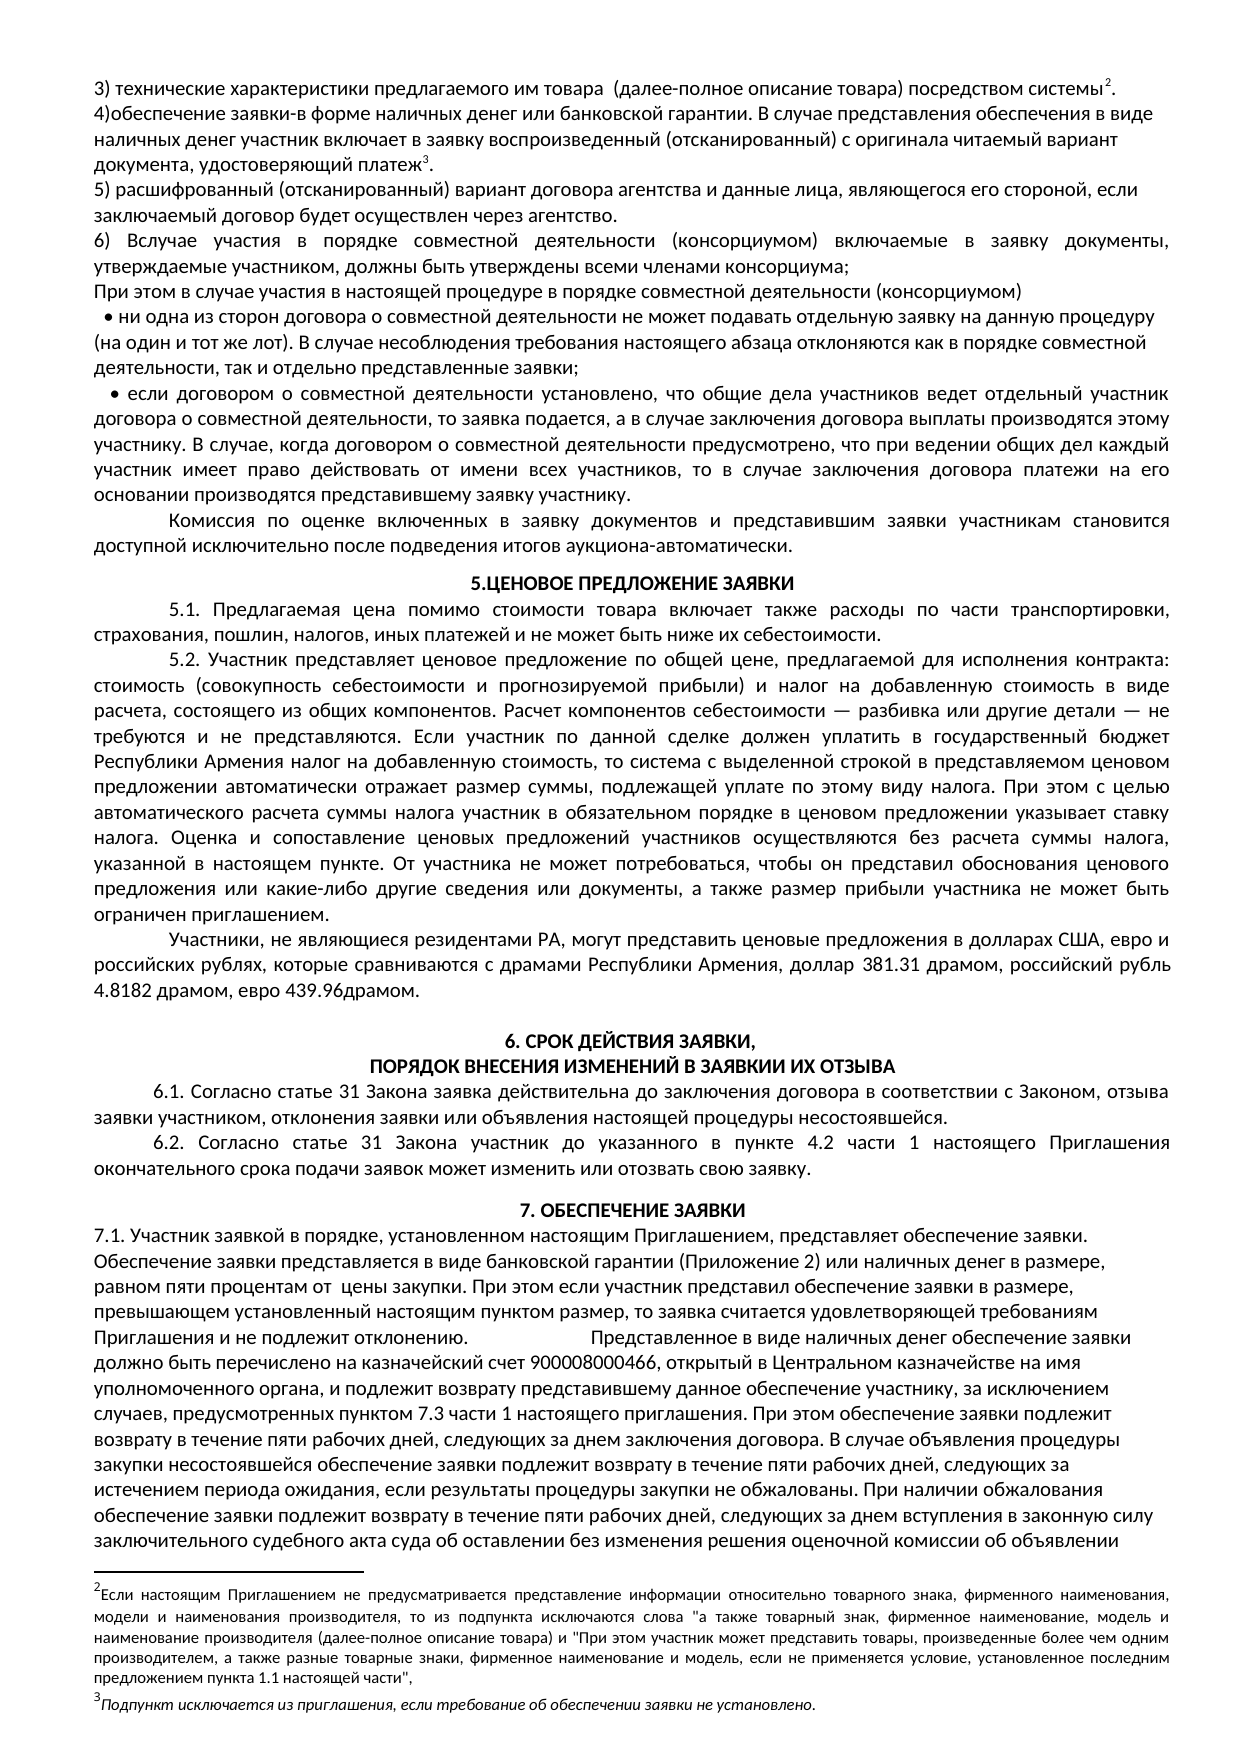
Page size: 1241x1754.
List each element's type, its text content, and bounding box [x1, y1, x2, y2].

text 6.1. Согласно статье 31 Закона заявка действительна до заключения договора в соответствии с Законом, отзыва заявки участником, отклонения заявки или объявления настоящей процедуры несостоявшейся. [94, 1079, 1171, 1129]
text 6. СРОК ДЕЙСТВИЯ ЗАЯВКИ, ПОРЯДОК ВНЕСЕНИЯ ИЗМЕНЕНИЙ В ЗАЯВКИИ ИХ ОТЗЫВА [153, 1028, 1112, 1079]
text 5.ЦЕНОВОЕ ПРЕДЛОЖЕНИЕ ЗАЯВКИ [94, 570, 1171, 596]
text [94, 1222, 1171, 1553]
text Комиссия по оценке включенных в заявку документов и представившим заявки участникам становится доступной исключительно после подведения итогов аукциона-автоматически. [94, 507, 1171, 558]
text 6) Вслучае участия в порядке совместной деятельности (консорциумом) включаемые в заявку документы, утверждаемые участником, должны быть утверждены всеми членами консорциума; [94, 227, 1171, 278]
text 5.2. Участник представляет ценовое предложение по общей цене, предлагаемой для исполнения контракта: стоимость (совокупность себестоимости и прогнозируемой прибыли) и налог на добавленную стоимость в виде расчета, состоящего из общих компонентов. Расчет компонентов себестоимости — разбивка или другие детали — не требуются и не представляются. Если участник по данной сделке должен уплатить в государственный бюджет Республики Армения налог на добавленную стоимость, то система с выделенной строкой в представляемом ценовом предложении автоматически отражает размер суммы, подлежащей уплате по этому виду налога. При этом с целью автоматического расчета суммы налога участник в обязательном порядке в ценовом предложении указывает ставку налога. Оценка и сопоставление ценовых предложений участников осуществляются без расчета суммы налога, указанной в настоящем пункте. От участника не может потребоваться, чтобы он представил обоснования ценового предложения или какие-либо другие сведения или документы, а также размер прибыли участника не может быть ограничен приглашением. [94, 647, 1171, 926]
text При этом в случае участия в настоящей процедуре в порядке совместной деятельности (консорциумом) [94, 278, 1171, 304]
text 5.1. Предлагаемая цена помимо стоимости товара включает также расходы по части транспортировки, страхования, пошлин, налогов, иных платежей и не может быть ниже их себестоимости. [94, 596, 1171, 647]
text 6.2. Согласно статье 31 Закона участник до указанного в пункте 4.2 части 1 настоящего Приглашения окончательного срока подачи заявок может изменить или отозвать свою заявку. [94, 1129, 1171, 1180]
text • если договором о совместной деятельности установлено, что общие дела участников ведет отдельный участник договора о совместной деятельности, то заявка подается, а в случае заключения договора выплаты производятся этому участнику. В случае, когда договором о совместной деятельности предусмотрено, что при ведении общих дел каждый участник имеет право действовать от имени всех участников, то в случае заключения договора платежи на его основании производятся представившему заявку участнику. [94, 380, 1171, 507]
text 4)обеспечение заявки-в форме наличных денег или банковской гарантии. В случае представления обеспечения в виде наличных денег участник включает в заявку воспроизведенный (отсканированный) с оригинала читаемый вариант документa, удостоверяющий платеж. [94, 100, 1171, 177]
text Участники, не являющиеся резидентами РА, могут представить ценовые предложения в долларах США, евро и российских рублях, которые сравниваются с драмами Республики Армения, доллар 381.31 драмом, российский рубль 4.8182 драмом, евро 439.96драмом. [94, 926, 1171, 1002]
text 5) расшифрованный (отсканированный) вариант договора агентства и данные лица, являющегося его стороной, если заключаемый договор будет осуществлен через агентство. [94, 177, 1171, 227]
text 7. ОБЕСПЕЧЕНИЕ ЗАЯВКИ [94, 1197, 1171, 1222]
text • ни одна из сторон договора о совместной деятельности не может подавать отдельную заявку на данную процедуру (на один и тот же лот). В случае несоблюдения требования настоящего абзаца отклоняются как в порядке совместной деятельности, так и отдельно представленные заявки; [94, 304, 1171, 380]
text 3) технические характеристики предлагаемого им товара (далее-полное описание товара) посредством системы. [94, 75, 1171, 100]
